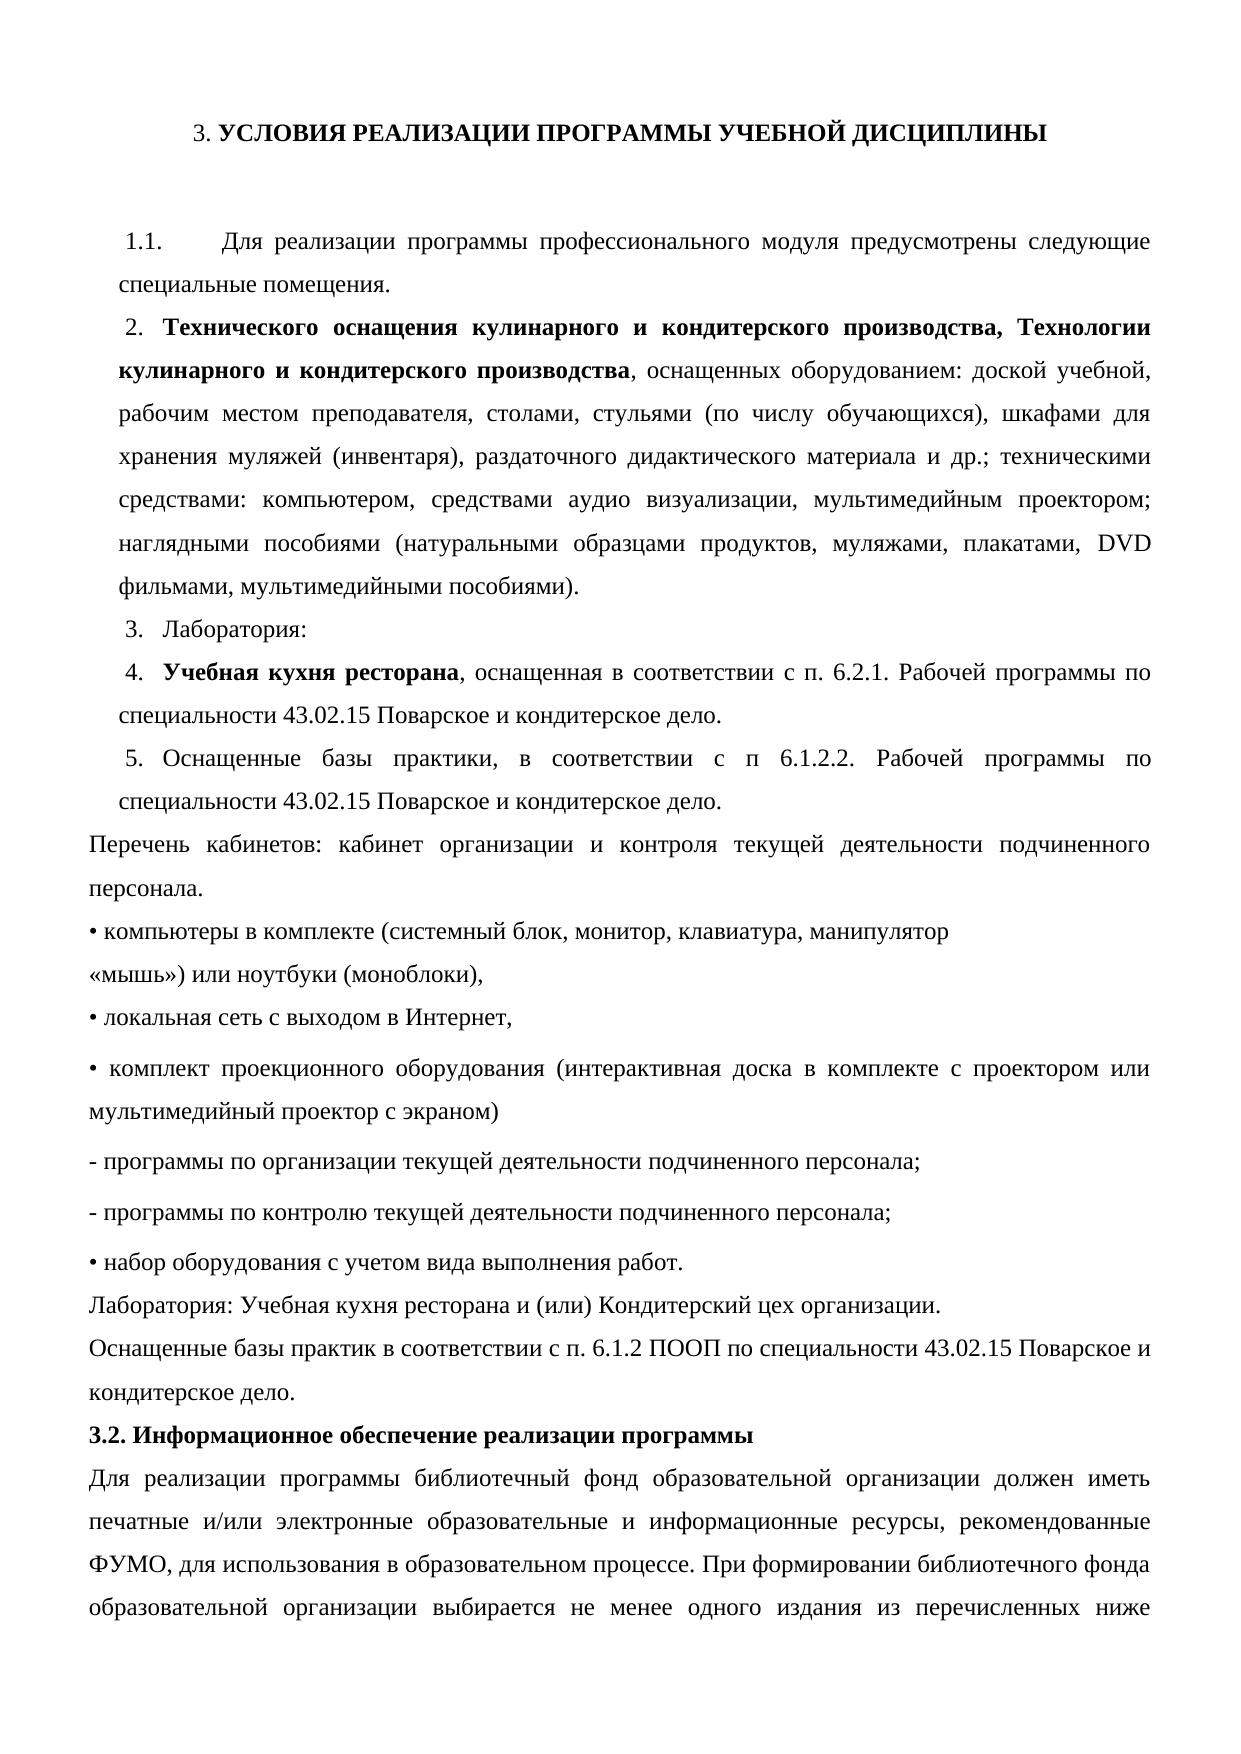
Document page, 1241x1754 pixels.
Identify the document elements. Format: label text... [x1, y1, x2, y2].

text «мышь») или ноутбуки (моноблоки), [89, 959, 1152, 988]
list Для реализации программы профессионального модуля предусмотрены следующие специальные помещения. [118, 226, 1152, 298]
text Оснащенные базы практик в соответствии с п. 6.1.2 ПООП по специальности 43.02.15 Поварское и кондитерское дело. [89, 1333, 1152, 1405]
list Технического оснащения кулинарного и кондитерского производства, Технологии кулинарного и кондитерского производства, оснащенных оборудованием: доской учебной, рабочим местом преподавателя, столами, стульями (по числу обучающихся), шкафами для хранения муляжей (инвентаря), раздаточного дидактического материала и др.; техническими средствами: компьютером, средствами аудио визуализации, мультимедийным проектором; наглядными пособиями (натуральными образцами продуктов, муляжами, плакатами, DVD фильмами, мультимедийными пособиями). [118, 312, 1152, 599]
text • локальная сеть с выходом в Интернет, [89, 1002, 1152, 1031]
list Оснащенные базы практики, в соответствии с п 6.1.2.2. Рабочей программы по специальности 43.02.15 Поварское и кондитерское дело. [118, 743, 1152, 815]
text • компьютеры в комплекте (системный блок, монитор, клавиатура, манипулятор [89, 916, 1152, 944]
text 3. УСЛОВИЯ РЕАЛИЗАЦИИ ПРОГРАММЫ УЧЕБНОЙ ДИСЦИПЛИНЫ [89, 118, 1152, 147]
text Перечень кабинетов: кабинет организации и контроля текущей деятельности подчиненного персонала. [89, 829, 1152, 901]
list Учебная кухня ресторана, оснащенная в соответствии с п. 6.2.1. Рабочей программы по специальности 43.02.15 Поварское и кондитерское дело. [118, 657, 1152, 729]
text • набор оборудования с учетом вида выполнения работ. [89, 1247, 1152, 1276]
text • комплект проекционного оборудования (интерактивная доска в комплекте с проектором или мультимедийный проектор с экраном) [89, 1053, 1152, 1124]
text - программы по организации текущей деятельности подчиненного персонала; [89, 1146, 1152, 1175]
text Лаборатория: Учебная кухня ресторана и (или) Кондитерский цех организации. [89, 1290, 1152, 1319]
list Лаборатория: [118, 614, 1152, 643]
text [89, 1463, 1152, 1621]
text 3.2. Информационное обеспечение реализации программы [89, 1420, 1152, 1448]
text - программы по контролю текущей деятельности подчиненного персонала; [89, 1197, 1152, 1226]
